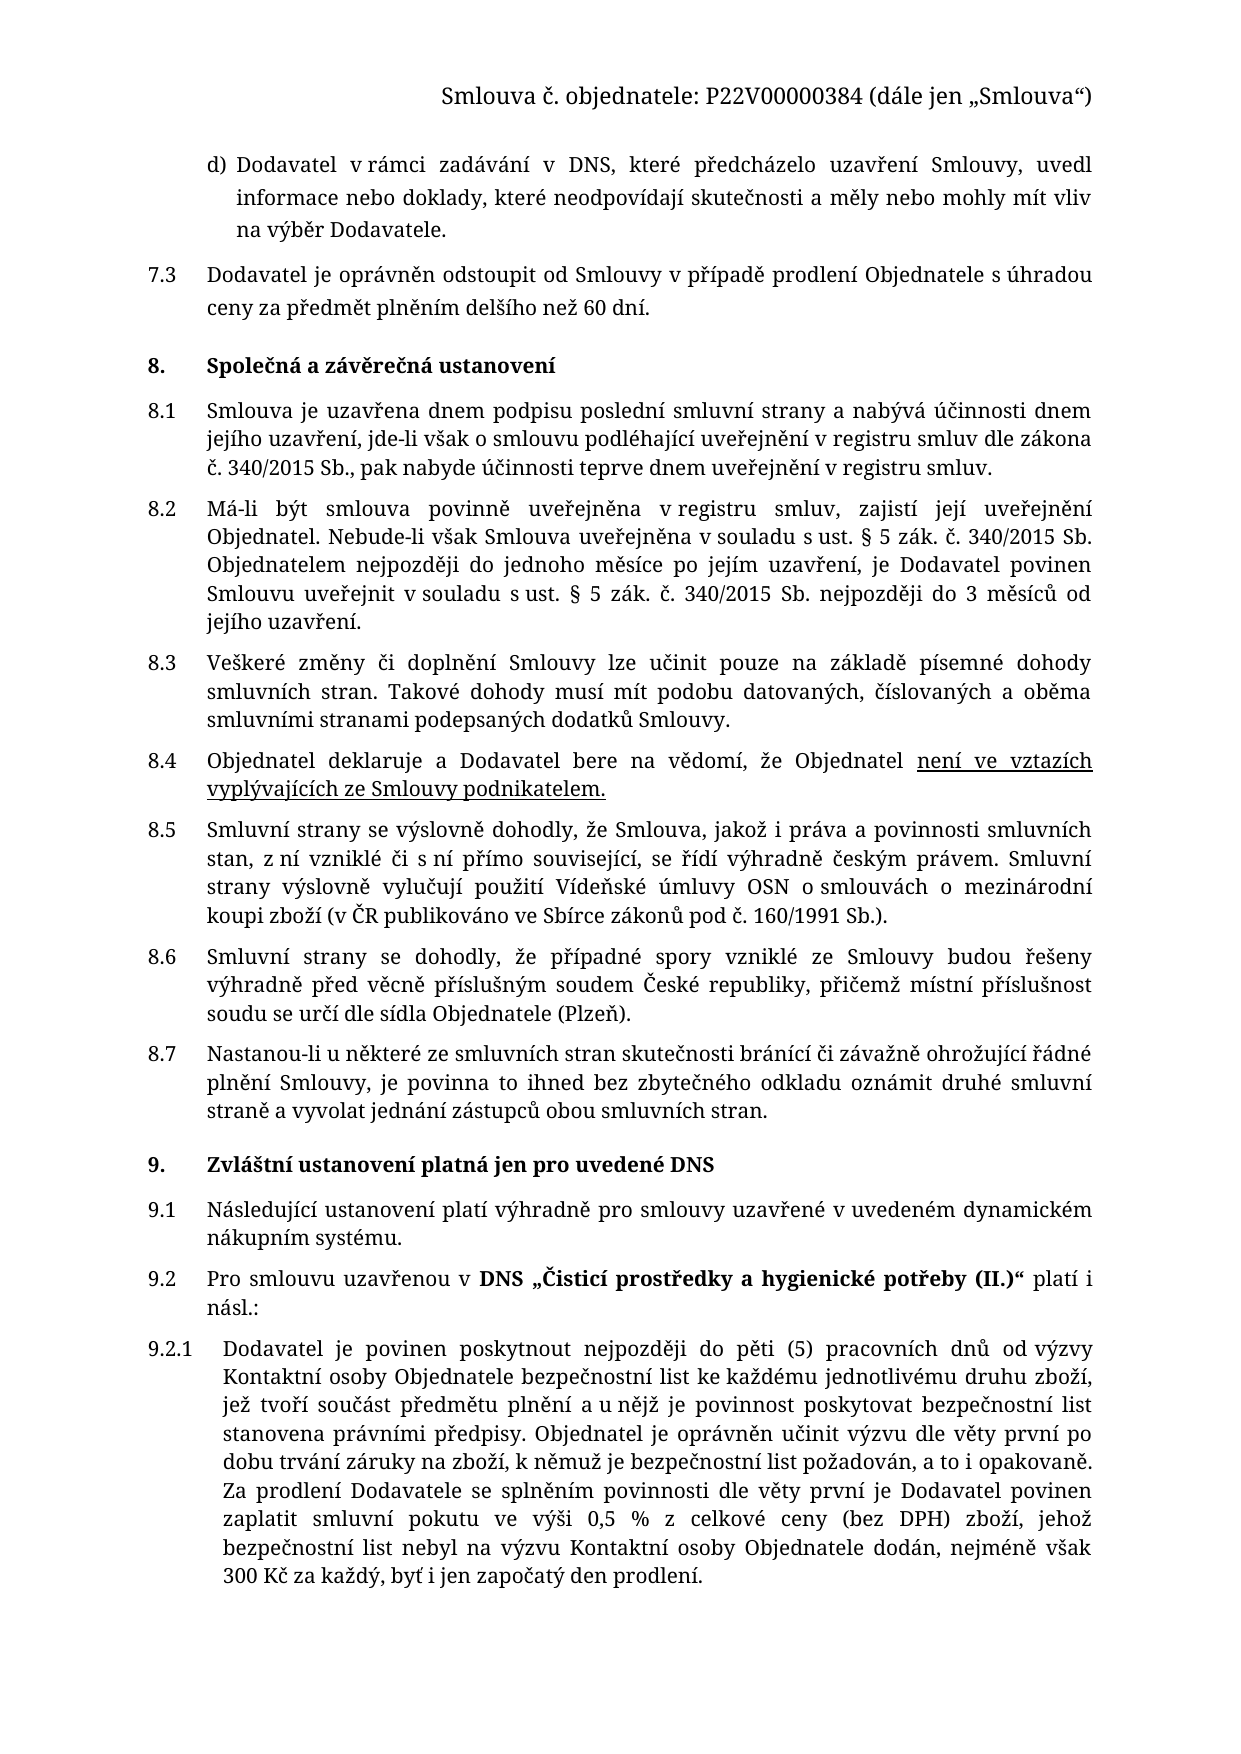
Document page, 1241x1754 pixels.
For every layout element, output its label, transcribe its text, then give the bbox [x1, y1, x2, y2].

list Smluvní strany se dohodly, že případné spory vzniklé ze Smlouvy budou řešeny výhradně před věcně příslušným soudem České republiky, přičemž místní příslušnost soudu se určí dle sídla Objednatele (Plzeň). [148, 942, 1093, 1027]
list Nastanou-li u některé ze smluvních stran skutečnosti bránící či závažně ohrožující řádné plnění Smlouvy, je povinna to ihned bez zbytečného odkladu oznámit druhé smluvní straně a vyvolat jednání zástupců obou smluvních stran. [148, 1039, 1093, 1125]
list Smlouva je uzavřena dnem podpisu poslední smluvní strany a nabývá účinnosti dnem jejího uzavření, jde-li však o smlouvu podléhající uveřejnění v registru smluv dle zákona č. 340/2015 Sb., pak nabyde účinnosti teprve dnem uveřejnění v registru smluv. [148, 396, 1093, 481]
list Zvláštní ustanovení platná jen pro uvedené DNS [148, 1150, 1093, 1178]
list Má-li být smlouva povinně uveřejněna v registru smluv, zajistí její uveřejnění Objednatel. Nebude-li však Smlouva uveřejněna v souladu s ust. § 5 zák. č. 340/2015 Sb. Objednatelem nejpozději do jednoho měsíce po jejím uzavření, je Dodavatel povinen Smlouvu uveřejnit v souladu s ust. § 5 zák. č. 340/2015 Sb. nejpozději do 3 měsíců od jejího uzavření. [148, 494, 1093, 636]
list Pro smlouvu uzavřenou v DNS „Čisticí prostředky a hygienické potřeby (II.)“ platí i násl.: [148, 1264, 1093, 1321]
list Dodavatel je povinen poskytnout nejpozději do pěti (5) pracovních dnů od výzvy Kontaktní osoby Objednatele bezpečnostní list ke každému jednotlivému druhu zboží, jež tvoří součást předmětu plnění a u nějž je povinnost poskytovat bezpečnostní list stanovena právními předpisy. Objednatel je oprávněn učinit výzvu dle věty první po dobu trvání záruky na zboží, k němuž je bezpečnostní list požadován, a to i opakovaně. Za prodlení Dodavatele se splněním povinnosti dle věty první je Dodavatel povinen zaplatit smluvní pokutu ve výši 0,5 % z celkové ceny (bez DPH) zboží, jehož bezpečnostní list nebyl na výzvu Kontaktní osoby Objednatele dodán, nejméně však 300 Kč za každý, byť i jen započatý den prodlení. [148, 1334, 1093, 1590]
list Dodavatel je oprávněn odstoupit od Smlouvy v případě prodlení Objednatele s úhradou ceny za předmět plněním delšího než 60 dní. [148, 261, 1093, 322]
list Společná a závěrečná ustanovení [148, 351, 1093, 379]
list Objednatel deklaruje a Dodavatel bere na vědomí, že Objednatel není ve vztazích vyplývajících ze Smlouvy podnikatelem. [148, 746, 1093, 803]
list Smluvní strany se výslovně dohodly, že Smlouva, jakož i práva a povinnosti smluvních stan, z ní vzniklé či s ní přímo související, se řídí výhradně českým právem. Smluvní strany výslovně vylučují použití Vídeňské úmluvy OSN o smlouvách o mezinárodní koupi zboží (v ČR publikováno ve Sbírce zákonů pod č. 160/1991 Sb.). [148, 816, 1093, 929]
list Dodavatel v rámci zadávání v DNS, které předcházelo uzavření Smlouvy, uvedl informace nebo doklady, které neodpovídají skutečnosti a měly nebo mohly mít vliv na výběr Dodavatele. [207, 150, 1093, 244]
list Veškeré změny či doplnění Smlouvy lze učinit pouze na základě písemné dohody smluvních stran. Takové dohody musí mít podobu datovaných, číslovaných a oběma smluvními stranami podepsaných dodatků Smlouvy. [148, 648, 1093, 734]
list Následující ustanovení platí výhradně pro smlouvy uzavřené v uvedeném dynamickém nákupním systému. [148, 1195, 1093, 1252]
